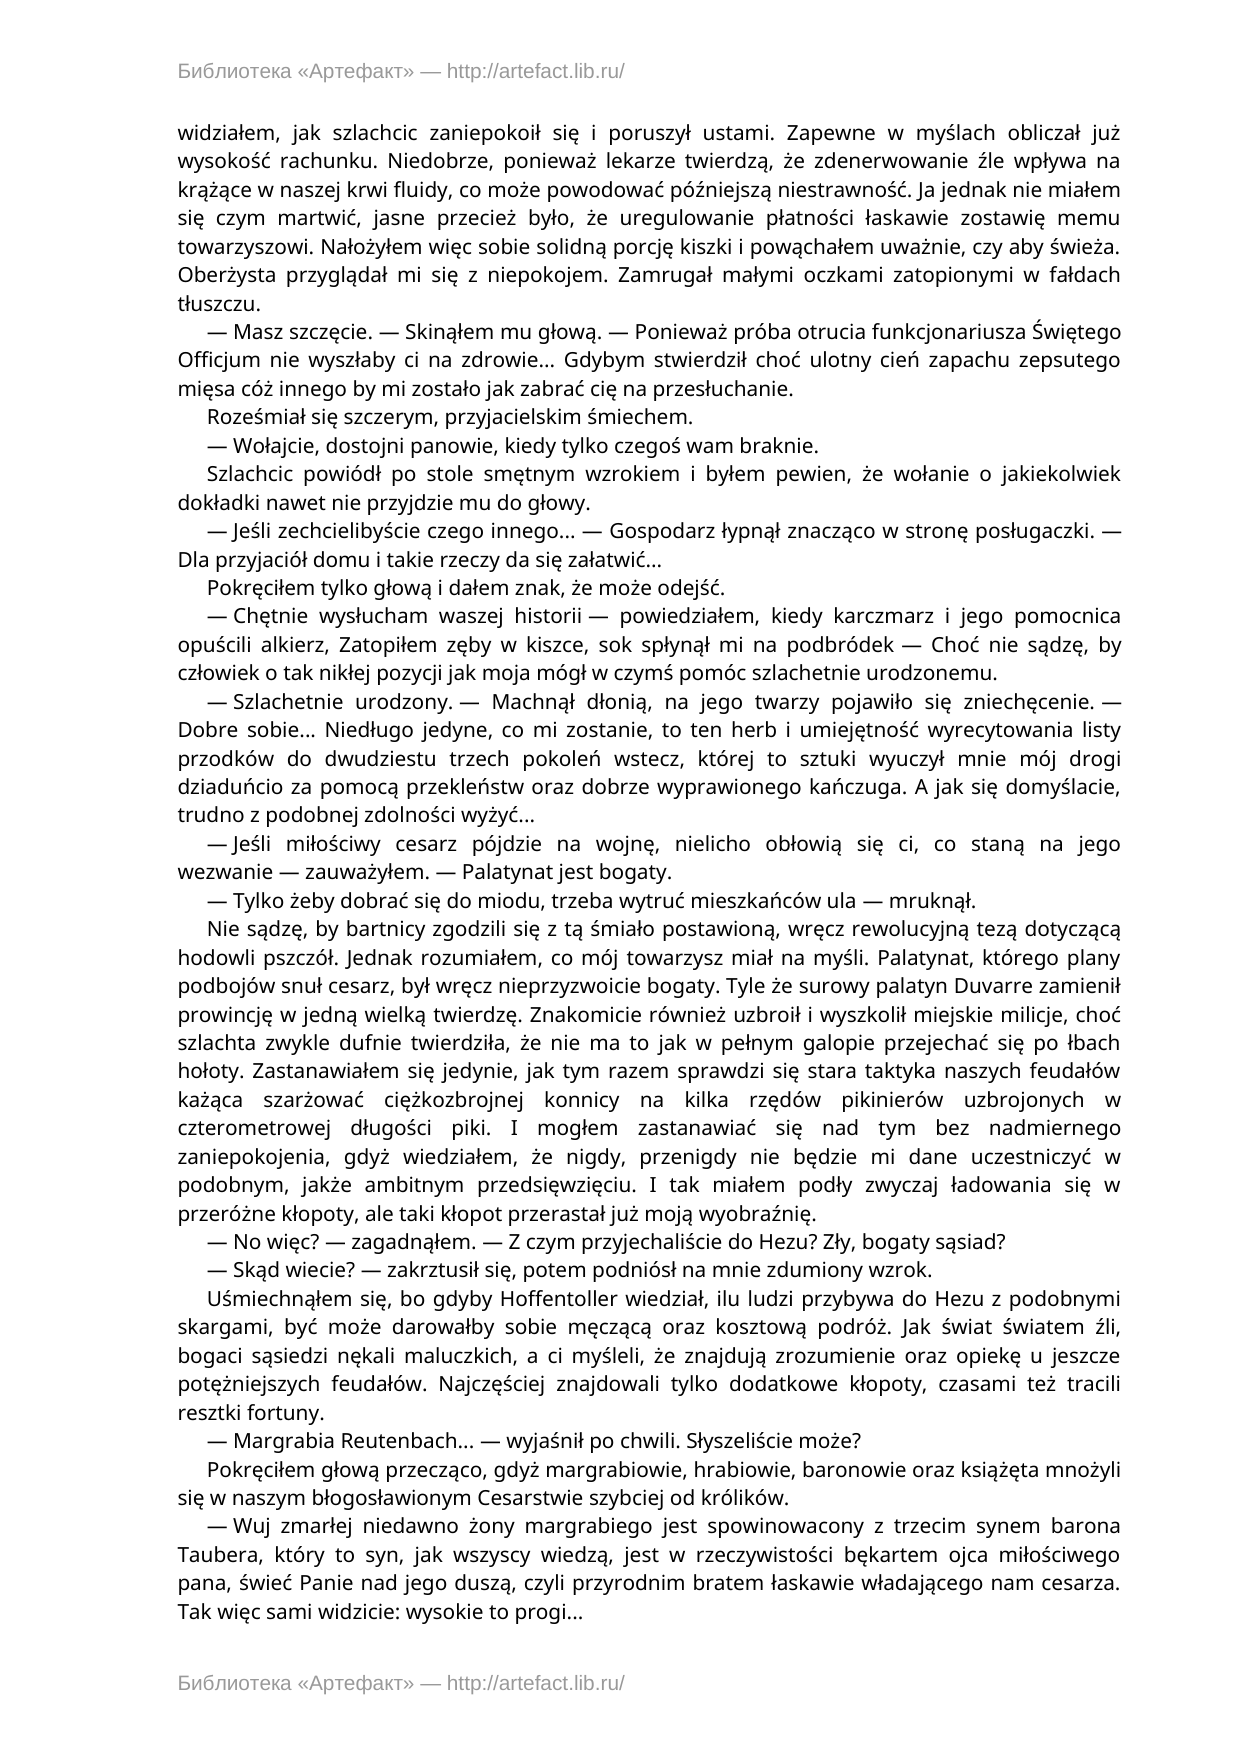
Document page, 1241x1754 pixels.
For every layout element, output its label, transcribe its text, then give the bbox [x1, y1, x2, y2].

text — Wołajcie, dostojni panowie, kiedy tylko czegoś wam braknie. [177, 431, 1122, 459]
text Pokręciłem głową przecząco, gdyż margrabiowie, hrabiowie, baronowie oraz książęta mnożyli się w naszym błogosławionym Cesarstwie szybciej od królików. [177, 1455, 1122, 1512]
text Nie sądzę, by bartnicy zgodzili się z tą śmiało postawioną, wręcz rewolucyjną tezą dotyczącą hodowli pszczół. Jednak rozumiałem, co mój towarzysz miał na myśli. Palatynat, którego plany podbojów snuł cesarz, był wręcz nieprzyzwoicie bogaty. Tyle że surowy palatyn Duvarre zamienił prowincję w jedną wielką twierdzę. Znakomicie również uzbroił i wyszkolił miejskie milicje, choć szlachta zwykle dufnie twierdziła, że nie ma to jak w pełnym galopie przejechać się po łbach hołoty. Zastanawiałem się jedynie, jak tym razem sprawdzi się stara taktyka naszych feudałów każąca szarżować ciężkozbrojnej konnicy na kilka rzędów pikinierów uzbrojonych w czterometrowej długości piki. I mogłem zastanawiać się nad tym bez nadmiernego zaniepokojenia, gdyż wiedziałem, że nigdy, przenigdy nie będzie mi dane uczestniczyć w podobnym, jakże ambitnym przedsięwzięciu. I tak miałem podły zwyczaj ładowania się w przeróżne kłopoty, ale taki kłopot przerastał już moją wyobraźnię. [177, 914, 1122, 1227]
text Szlachcic powiódł po stole smętnym wzrokiem i byłem pewien, że wołanie o jakiekolwiek dokładki nawet nie przyjdzie mu do głowy. [177, 459, 1122, 516]
text — Skąd wiecie? — zakrztusił się, potem podniósł na mnie zdumiony wzrok. [177, 1256, 1122, 1284]
text — Wuj zmarłej niedawno żony margrabiego jest spowinowacony z trzecim synem barona Taubera, który to syn, jak wszyscy wiedzą, jest w rzeczywistości bękartem ojca miłościwego pana, świeć Panie nad jego duszą, czyli przyrodnim bratem łaskawie władającego nam cesarza. Tak więc sami widzicie: wysokie to progi... [177, 1512, 1122, 1625]
text — Jeśli zechcielibyście czego innego... — Gospodarz łypnął znacząco w stronę posługaczki. — Dla przyjaciół domu i takie rzeczy da się załatwić... [177, 516, 1122, 573]
text — Szlachetnie urodzony. — Machnął dłonią, na jego twarzy pojawiło się zniechęcenie. — Dobre sobie... Niedługo jedyne, co mi zostanie, to ten herb i umiejętność wyrecytowania listy przodków do dwudziestu trzech pokoleń wstecz, której to sztuki wyuczył mnie mój drogi dziaduńcio za pomocą przekleństw oraz dobrze wyprawionego kańczuga. A jak się domyślacie, trudno z podobnej zdolności wyżyć... [177, 687, 1122, 829]
text — Chętnie wysłucham waszej historii — powiedziałem, kiedy karczmarz i jego pomocnica opuścili alkierz, Zatopiłem zęby w kiszce, sok spłynął mi na podbródek — Choć nie sądzę, by człowiek o tak nikłej pozycji jak moja mógł w czymś pomóc szlachetnie urodzonemu. [177, 602, 1122, 687]
text Pokręciłem tylko głową i dałem znak, że może odejść. [177, 573, 1122, 602]
text — Tylko żeby dobrać się do miodu, trzeba wytruć mieszkańców ula — mruknął. [177, 886, 1122, 914]
text Uśmiechnąłem się, bo gdyby Hoffentoller wiedział, ilu ludzi przybywa do Hezu z podobnymi skargami, być może darowałby sobie męczącą oraz kosztową podróż. Jak świat światem źli, bogaci sąsiedzi nękali maluczkich, a ci myśleli, że znajdują zrozumienie oraz opiekę u jeszcze potężniejszych feudałów. Najczęściej znajdowali tylko dodatkowe kłopoty, czasami też tracili resztki fortuny. [177, 1284, 1122, 1426]
text — Jeśli miłościwy cesarz pójdzie na wojnę, nielicho obłowią się ci, co staną na jego wezwanie — zauważyłem. — Palatynat jest bogaty. [177, 829, 1122, 886]
text — Margrabia Reutenbach... — wyjaśnił po chwili. Słyszeliście może? [177, 1426, 1122, 1455]
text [177, 118, 1122, 317]
text — Masz szczęcie. — Skinąłem mu głową. — Ponieważ próba otrucia funkcjonariusza Świętego Officjum nie wyszłaby ci na zdrowie... Gdybym stwierdził choć ulotny cień zapachu zepsutego mięsa cóż innego by mi zostało jak zabrać cię na przesłuchanie. [177, 317, 1122, 402]
text Roześmiał się szczerym, przyjacielskim śmiechem. [177, 402, 1122, 431]
text — No więc? — zagadnąłem. — Z czym przyjechaliście do Hezu? Zły, bogaty sąsiad? [177, 1227, 1122, 1256]
